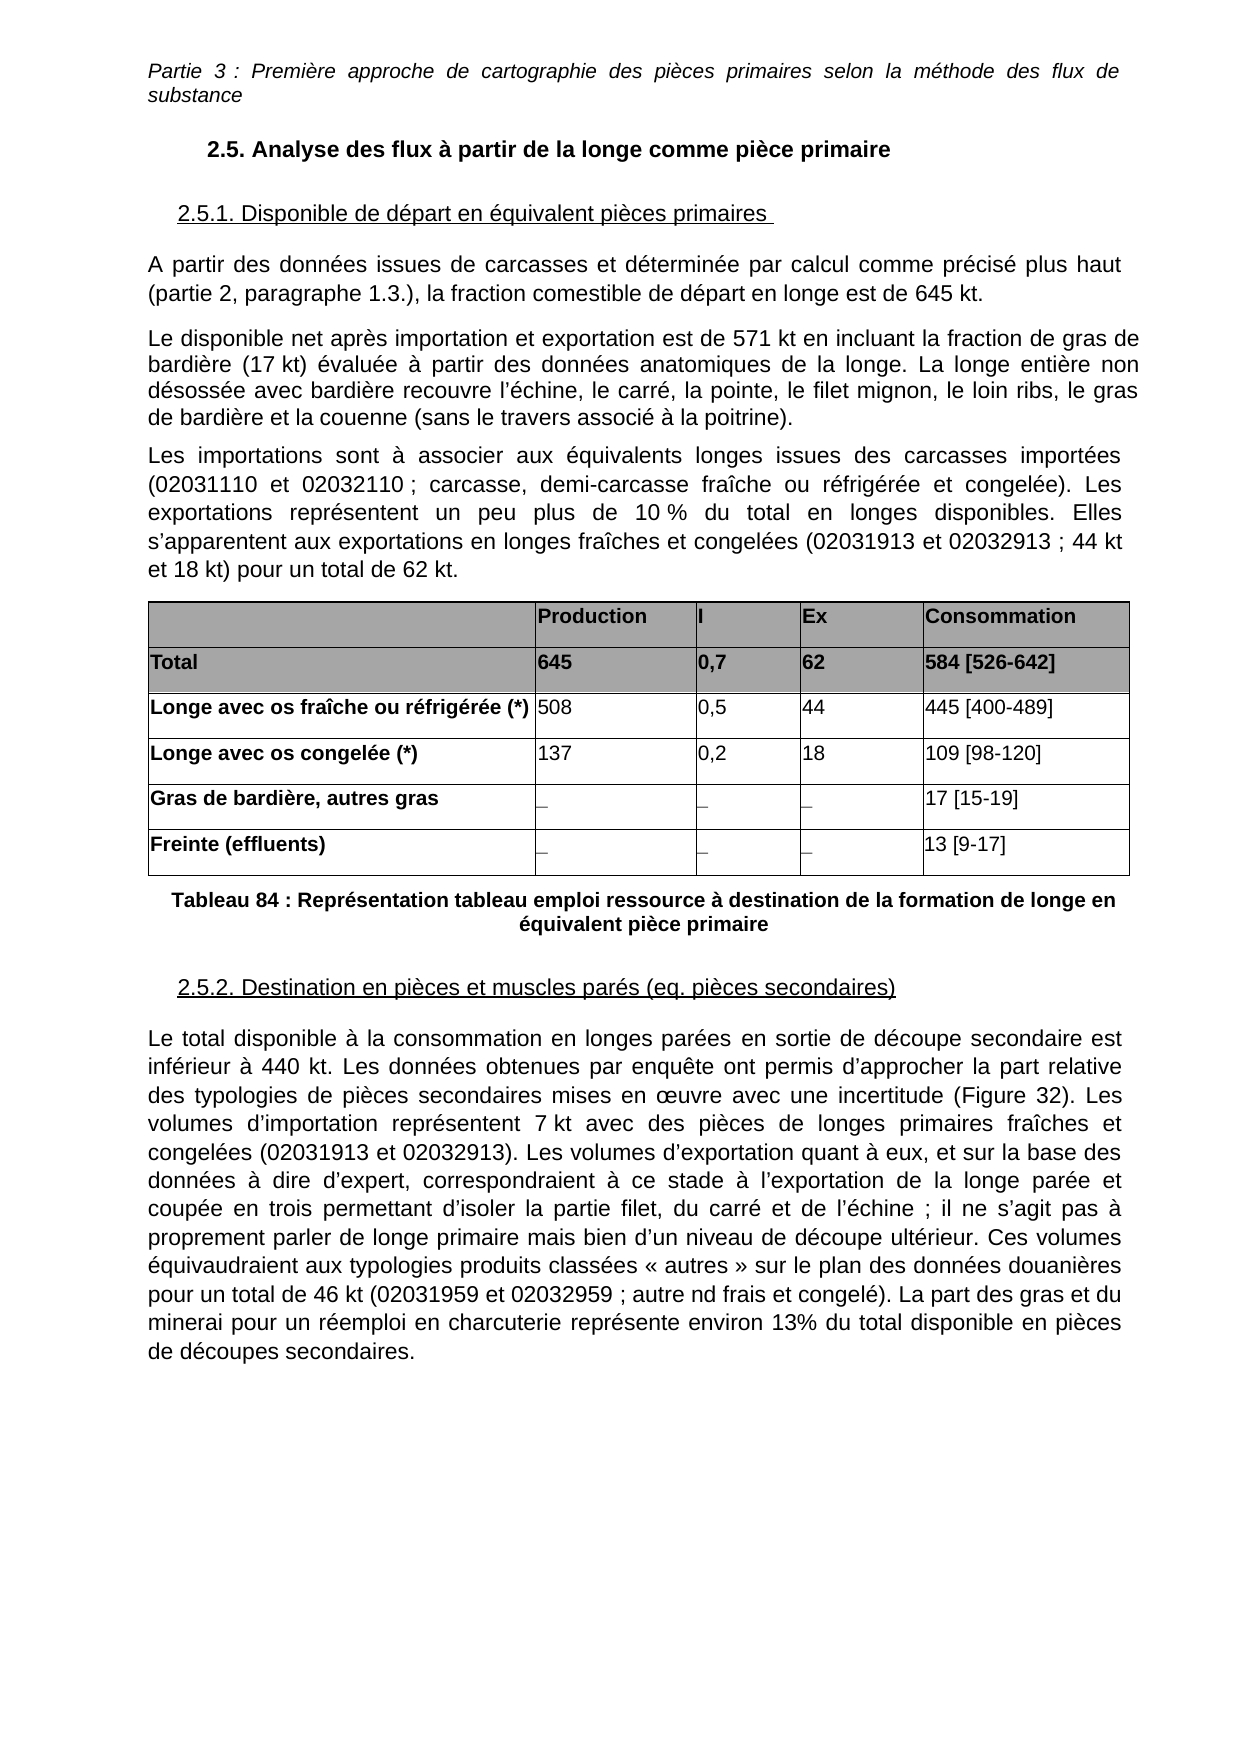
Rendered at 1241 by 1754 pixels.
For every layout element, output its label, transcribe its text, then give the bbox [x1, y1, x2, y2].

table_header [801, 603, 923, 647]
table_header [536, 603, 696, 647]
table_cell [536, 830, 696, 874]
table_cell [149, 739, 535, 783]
text Tableau 85 : Représentation tableau emploi ressource à destination de la formation de longe en équivalent pièce primaire [148, 888, 1140, 936]
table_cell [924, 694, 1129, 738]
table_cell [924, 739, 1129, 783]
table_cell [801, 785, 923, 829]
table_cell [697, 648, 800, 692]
text Le disponible net après importation et exportation est de 571 kt en incluant la fraction de gras de bardière (17 kt) évaluée à partir des données anatomiques de la longe. La longe entière non désossée avec bardière recouvre l’échine, le carré, la pointe, le filet mignon, le loin ribs, le gras de bardière et la couenne (sans le travers associé à la poitrine). [148, 324, 1140, 430]
subtitle 2.5.2. Destination en pièces et muscles parés (eq. pièces secondaires) [177, 973, 1122, 1000]
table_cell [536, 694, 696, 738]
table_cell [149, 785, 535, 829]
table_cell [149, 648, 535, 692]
subtitle 2.5. Analyse des flux à partir de la longe comme pièce primaire [207, 136, 1122, 162]
subtitle 2.5.1. Disponible de départ en équivalent pièces primaires [177, 200, 1122, 226]
text Les importations sont à associer aux équivalents longes issues des carcasses importées (02031110 et 02032110 ; carcasse, demi-carcasse fraîche ou réfrigérée et congelée). Les exportations représentent un peu plus de 10 % du total en longes disponibles. Elles s’apparentent aux exportations en longes fraîches et congelées (02031913 et 02032913 ; 44 kt et 18 kt) pour un total de 62 kt. [148, 442, 1122, 583]
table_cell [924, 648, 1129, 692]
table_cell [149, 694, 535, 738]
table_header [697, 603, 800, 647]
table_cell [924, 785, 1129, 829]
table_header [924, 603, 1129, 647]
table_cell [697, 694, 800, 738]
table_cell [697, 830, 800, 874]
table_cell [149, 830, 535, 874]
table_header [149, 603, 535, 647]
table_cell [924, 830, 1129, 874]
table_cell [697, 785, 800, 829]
text A partir des données issues de carcasses et déterminée par calcul comme précisé plus haut (partie 2, paragraphe 1.3.), la fraction comestible de départ en longe est de 645 kt. [148, 251, 1122, 306]
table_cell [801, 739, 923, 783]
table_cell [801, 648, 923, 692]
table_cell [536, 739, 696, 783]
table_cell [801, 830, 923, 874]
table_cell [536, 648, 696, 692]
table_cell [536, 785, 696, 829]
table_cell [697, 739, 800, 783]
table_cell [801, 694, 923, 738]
text Le total disponible à la consommation en longes parées en sortie de découpe secondaire est inférieur à 440 kt. Les données obtenues par enquête ont permis d’approcher la part relative des typologies de pièces secondaires mises en œuvre avec une incertitude (Figure 32). Les volumes d’importation représentent 7 kt avec des pièces de longes primaires fraîches et congelées (02031913 et 02032913). Les volumes d’exportation quant à eux, et sur la base des données à dire d’expert, correspondraient à ce stade à l’exportation de la longe parée et coupée en trois permettant d’isoler la partie filet, du carré et de l’échine ; il ne s’agit pas à proprement parler de longe primaire mais bien d’un niveau de découpe ultérieur. Ces volumes équivaudraient aux typologies produits classées « autres » sur le plan des données douanières pour un total de 46 kt (02031959 et 02032959 ; autre nd frais et congelé). La part des gras et du minerai pour un réemploi en charcuterie représente environ 13% du total disponible en pièces de découpes secondaires. [148, 1025, 1122, 1364]
